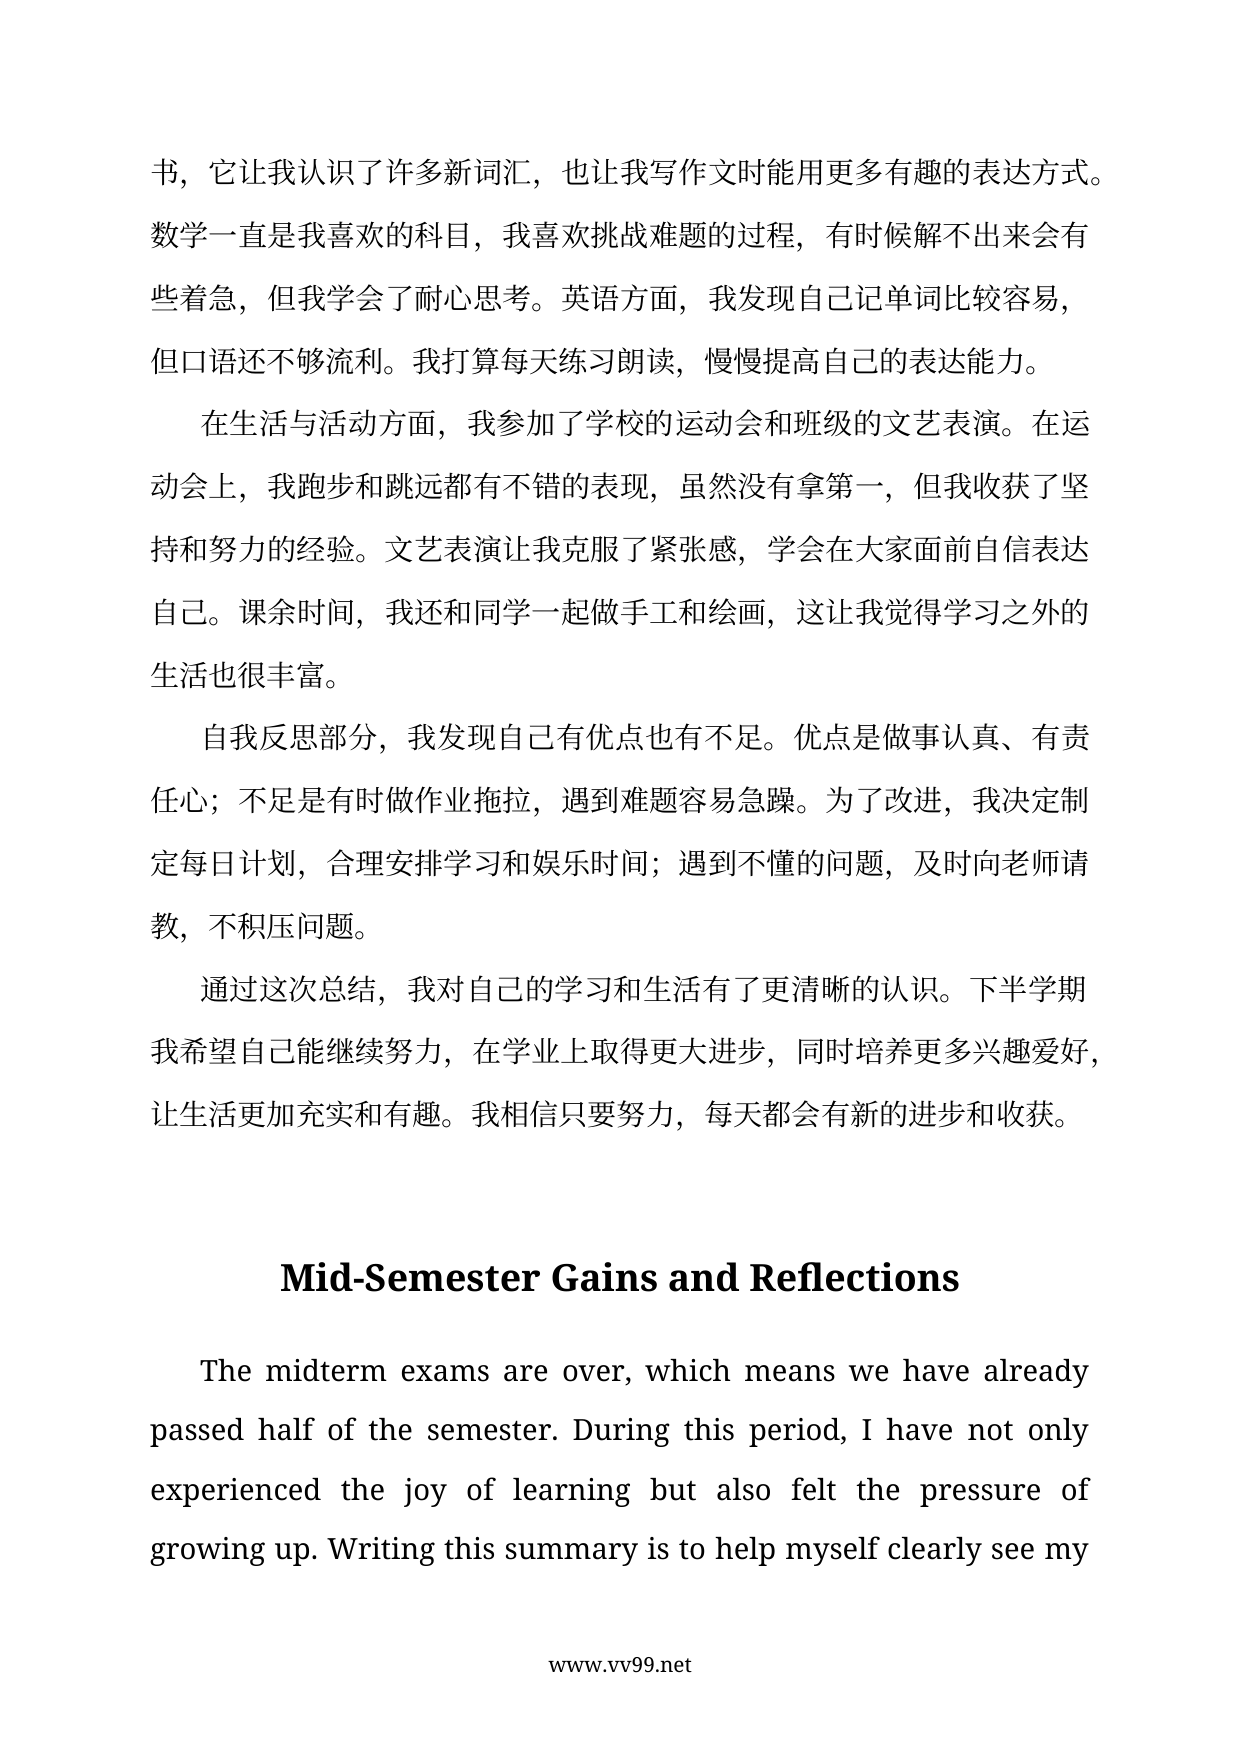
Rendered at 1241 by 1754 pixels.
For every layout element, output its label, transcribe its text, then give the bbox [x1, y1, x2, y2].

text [150, 1350, 1090, 1568]
subtitle Mid-Semester Gains and Reflections [150, 1251, 1090, 1302]
text 自我反思部分，我发现自己有优点也有不足。优点是做事认真、有责任心；不足是有时做作业拖拉，遇到难题容易急躁。为了改进，我决定制定每日计划，合理安排学习和娱乐时间；遇到不懂的问题，及时向老师请教，不积压问题。 [150, 715, 1090, 946]
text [150, 150, 1090, 380]
text 通过这次总结，我对自己的学习和生活有了更清晰的认识。下半学期，我希望自己能继续努力，在学业上取得更大进步，同时培养更多兴趣爱好，让生活更加充实和有趣。我相信只要努力，每天都会有新的进步和收获。 [150, 967, 1090, 1134]
text 在生活与活动方面，我参加了学校的运动会和班级的文艺表演。在运动会上，我跑步和跳远都有不错的表现，虽然没有拿第一，但我收获了坚持和努力的经验。文艺表演让我克服了紧张感，学会在大家面前自信表达自己。课余时间，我还和同学一起做手工和绘画，这让我觉得学习之外的生活也很丰富。 [150, 401, 1090, 694]
